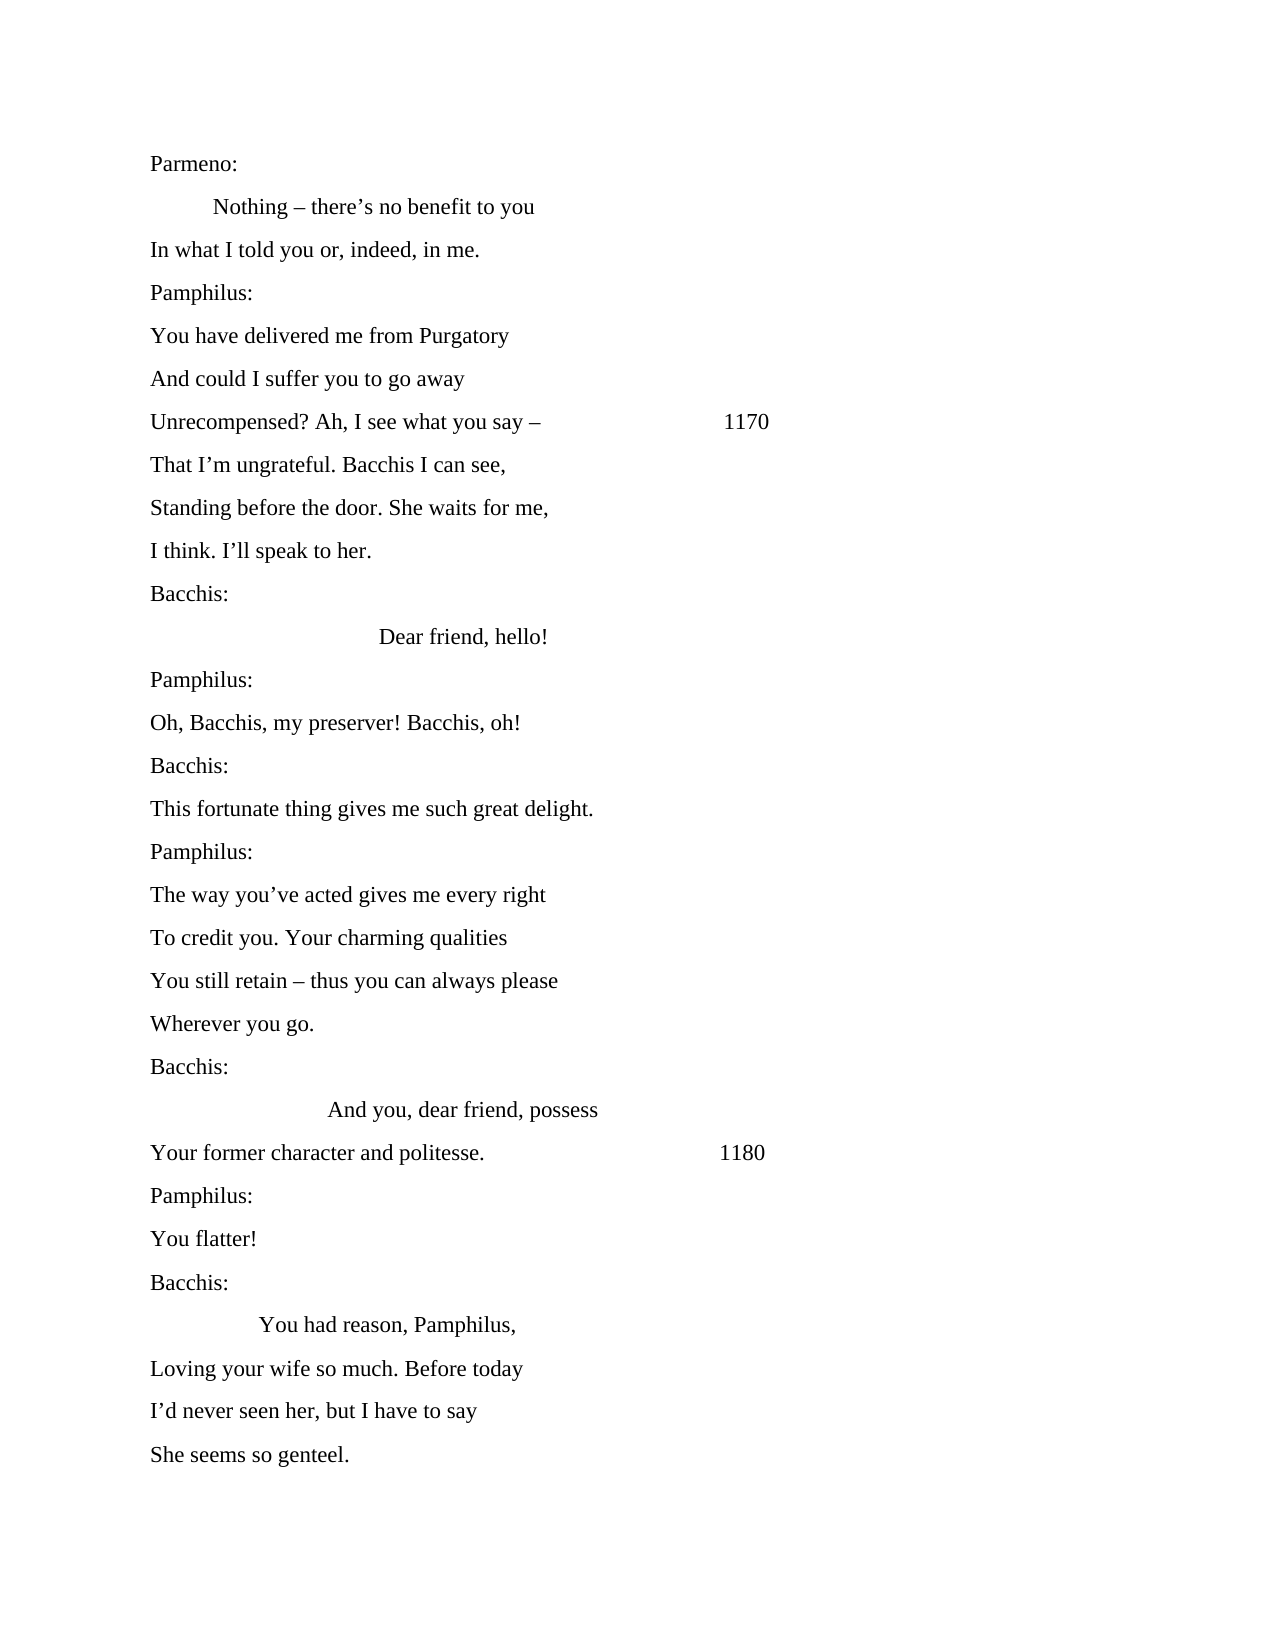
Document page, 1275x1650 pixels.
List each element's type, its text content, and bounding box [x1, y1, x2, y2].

text I’d never seen her, but I have to say [150, 1398, 1125, 1424]
text Bacchis: [150, 1053, 1125, 1080]
text Standing before the door. She waits for me, [150, 494, 1125, 521]
text Bacchis: [150, 752, 1125, 779]
text And you, dear friend, possess [150, 1096, 1125, 1123]
text In what I told you or, indeed, in me. [150, 236, 1125, 262]
text Oh, Bacchis, my preserver! Bacchis, oh! [150, 709, 1125, 736]
text Nothing – there’s no benefit to you [150, 193, 1125, 219]
text Bacchis: [150, 580, 1125, 607]
text You had reason, Pamphilus, [150, 1312, 1125, 1338]
text The way you’ve acted gives me every right [150, 881, 1125, 908]
text Your former character and politesse. 1180 [150, 1139, 1125, 1166]
text And could I suffer you to go away [150, 365, 1125, 391]
text I think. I’ll speak to her. [150, 537, 1125, 563]
text Pamphilus: [150, 838, 1125, 865]
text Pamphilus: [150, 1182, 1125, 1209]
text Unrecompensed? Ah, I see what you say – 1170 [150, 408, 1125, 434]
text Parmeno: [150, 150, 1125, 176]
text Bacchis: [150, 1268, 1125, 1295]
text Loving your wife so much. Before today [150, 1354, 1125, 1381]
text You have delivered me from Purgatory [150, 322, 1125, 348]
text Pamphilus: [150, 666, 1125, 693]
text Dear friend, hello! [150, 623, 1125, 649]
text Wherever you go. [150, 1010, 1125, 1037]
text She seems so genteel. [150, 1441, 1125, 1467]
text This fortunate thing gives me such great delight. [150, 795, 1125, 822]
text Pamphilus: [150, 279, 1125, 305]
text You flatter! [150, 1226, 1125, 1252]
text That I’m ungrateful. Bacchis I can see, [150, 451, 1125, 477]
text You still retain – thus you can always please [150, 967, 1125, 994]
text To credit you. Your charming qualities [150, 924, 1125, 951]
